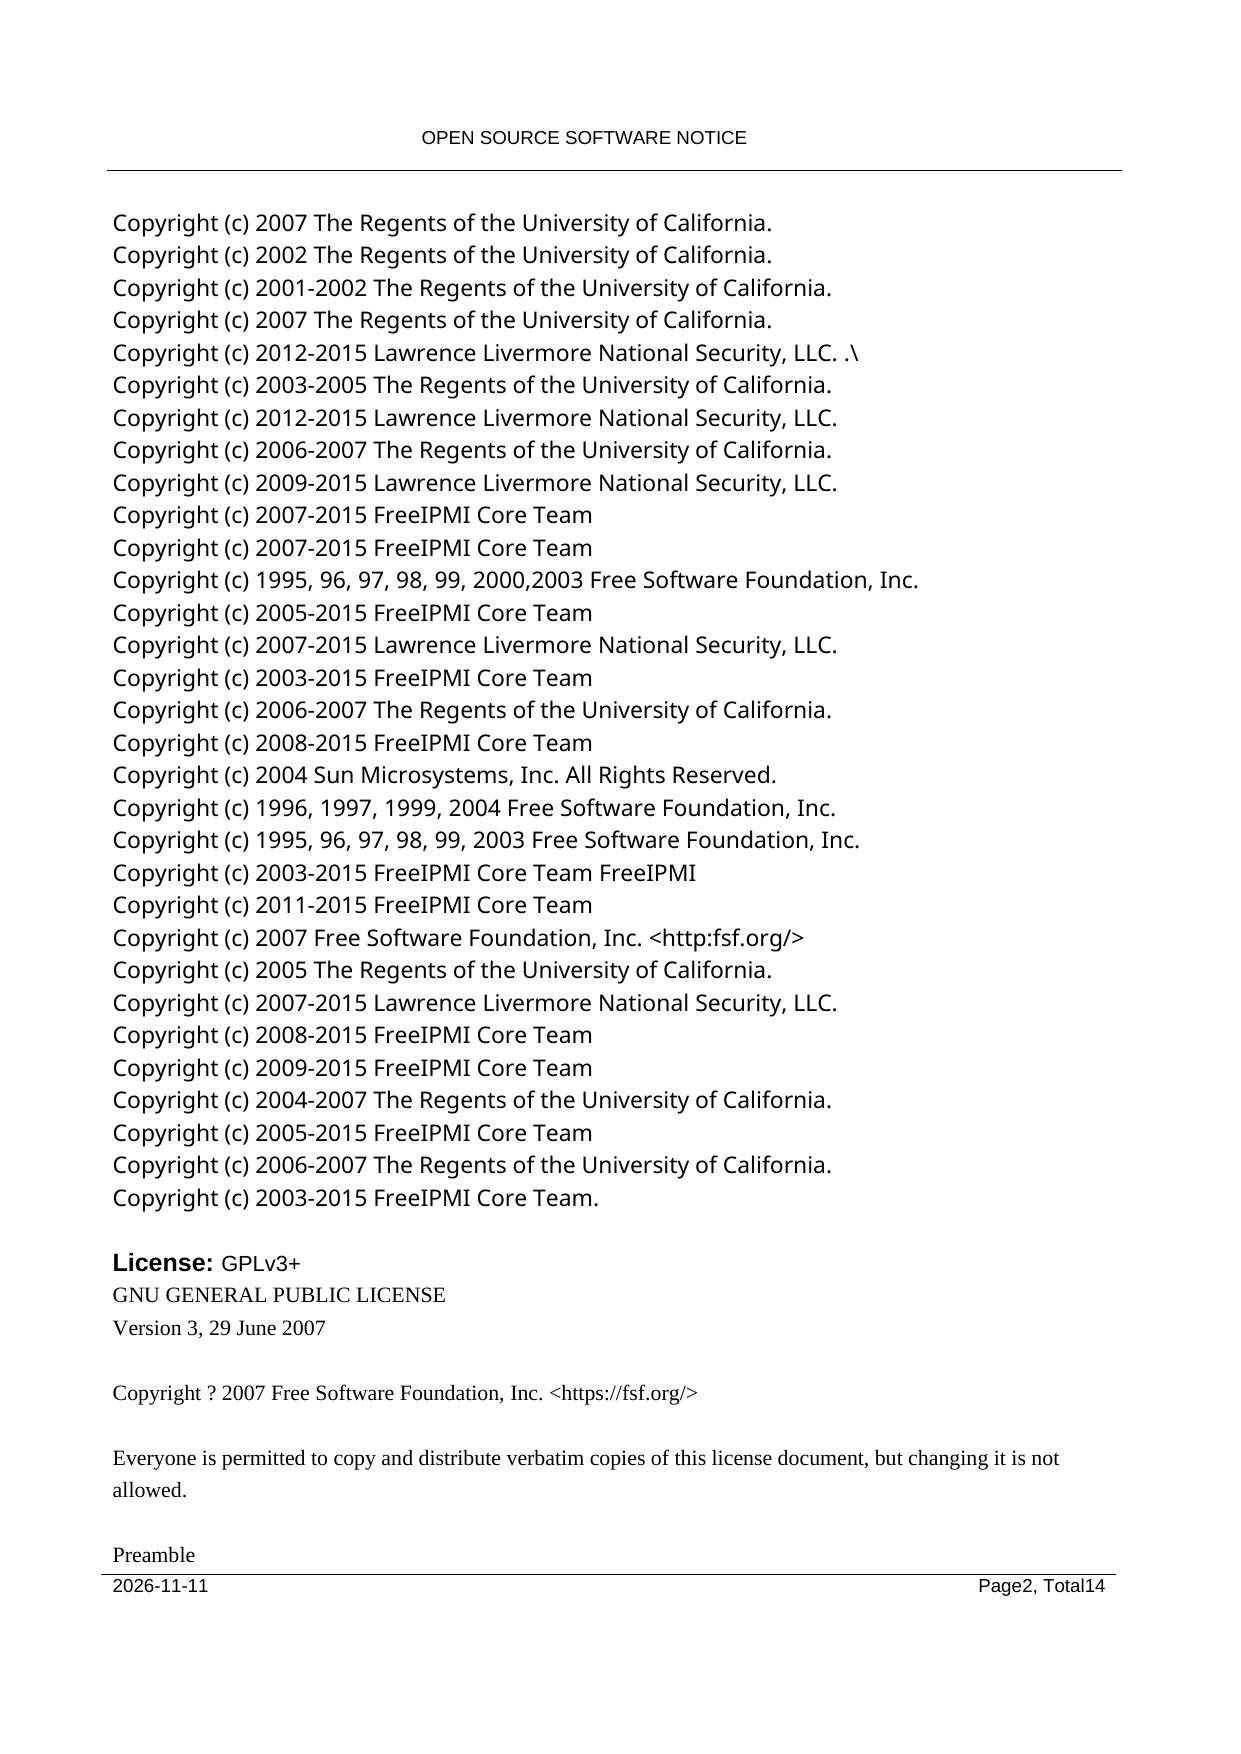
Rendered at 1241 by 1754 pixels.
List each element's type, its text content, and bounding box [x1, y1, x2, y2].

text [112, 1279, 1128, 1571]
text License: GPLv3+ [112, 1246, 1128, 1279]
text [112, 206, 1128, 1246]
